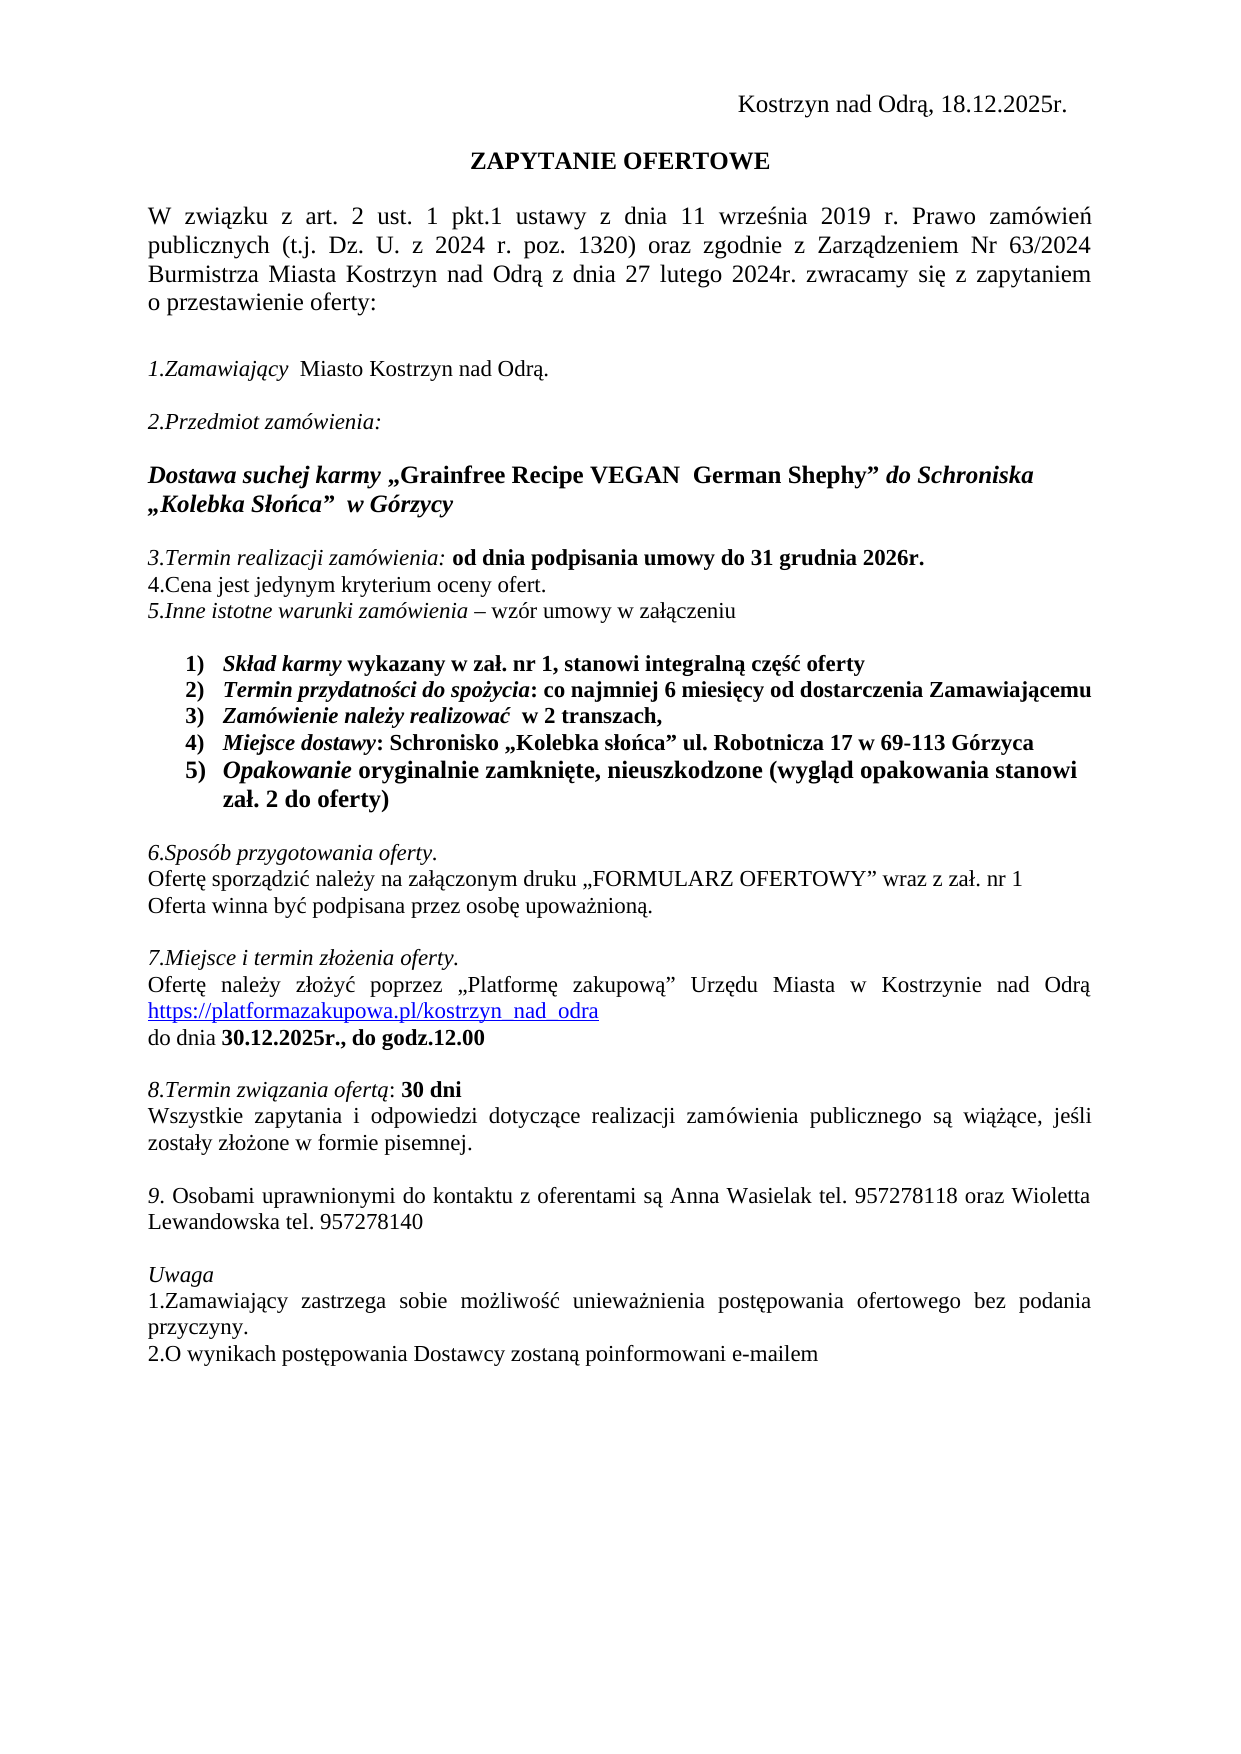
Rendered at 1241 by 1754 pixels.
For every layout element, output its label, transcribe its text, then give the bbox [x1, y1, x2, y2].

text 3.Termin realizacji zamówienia: od dnia podpisania umowy do 31 grudnia 2026r. [148, 544, 1093, 571]
text ZAPYTANIE OFERTOWE [148, 146, 1093, 175]
text Kostrzyn nad Odrą, 18.12.2025r. [738, 89, 1093, 117]
text 7.Miejsce i termin złożenia oferty. [148, 944, 1093, 971]
text Dostawa suchej karmy „Grainfree Recipe VEGAN German Shephy” do Schroniska „Kolebka Słońca” w Górzycy [148, 461, 1093, 518]
list Opakowanie oryginalnie zamknięte, nieuszkodzone (wygląd opakowania stanowi zał. 2 do oferty) [185, 755, 1093, 813]
text 9. Osobami uprawnionymi do kontaktu z oferentami są Anna Wasielak tel. 957278118 oraz Wioletta Lewandowska tel. 957278140 [148, 1182, 1093, 1234]
text Wszystkie zapytania i odpowiedzi dotyczące realizacji zamówienia publicznego są wiążące, jeśli zostały złożone w formie pisemnej. [148, 1103, 1093, 1155]
list Miejsce dostawy: Schronisko „Kolebka słońca” ul. Robotnicza 17 w 69-113 Górzyca [185, 729, 1093, 755]
list Skład karmy wykazany w zał. nr 1, stanowi integralną część oferty [185, 650, 1093, 676]
text 2.O wynikach postępowania Dostawcy zostaną poinformowani e-mailem [148, 1340, 1093, 1366]
text 6.Sposób przygotowania oferty. [148, 839, 1093, 865]
text 8.Termin związania ofertą: 30 dni [148, 1076, 1093, 1103]
text Uwaga [148, 1261, 1093, 1287]
text 1.Zamawiający zastrzega sobie możliwość unieważnienia postępowania ofertowego bez podania przyczyny. [148, 1287, 1093, 1340]
text do dnia 30.12.2025r., do godz.12.00 [148, 1023, 1093, 1050]
text Oferta winna być podpisana przez osobę upoważnioną. [148, 892, 1093, 918]
text Ofertę sporządzić należy na załączonym druku „FORMULARZ OFERTOWY” wraz z zał. nr 1 [148, 865, 1093, 892]
text 2.Przedmiot zamówienia: [148, 408, 1093, 434]
text 4.Cena jest jedynym kryterium oceny ofert. [148, 571, 1093, 597]
list Termin przydatności do spożycia: co najmniej 6 miesięcy od dostarczenia Zamawiającemu [185, 676, 1093, 702]
text 1.Zamawiający Miasto Kostrzyn nad Odrą. [148, 355, 1093, 381]
text 5.Inne istotne warunki zamówienia – wzór umowy w załączeniu [148, 597, 1093, 623]
text W związku z art. 2 ust. 1 pkt.1 ustawy z dnia 11 września 2019 r. Prawo zamówień publicznych (t.j. Dz. U. z 2024 r. poz. 1320) oraz zgodnie z Zarządzeniem Nr 63/2024 Burmistrza Miasta Kostrzyn nad Odrą z dnia 27 lutego 2024r. zwracamy się z zapytaniem o przestawienie oferty: [148, 201, 1093, 316]
list Zamówienie należy realizować w 2 transzach, [185, 702, 1093, 729]
text Ofertę należy złożyć poprzez „Platformę zakupową” Urzędu Miasta w Kostrzynie nad Odrą https://platformazakupowa.pl/kostrzyn_nad_odra [148, 971, 1093, 1023]
